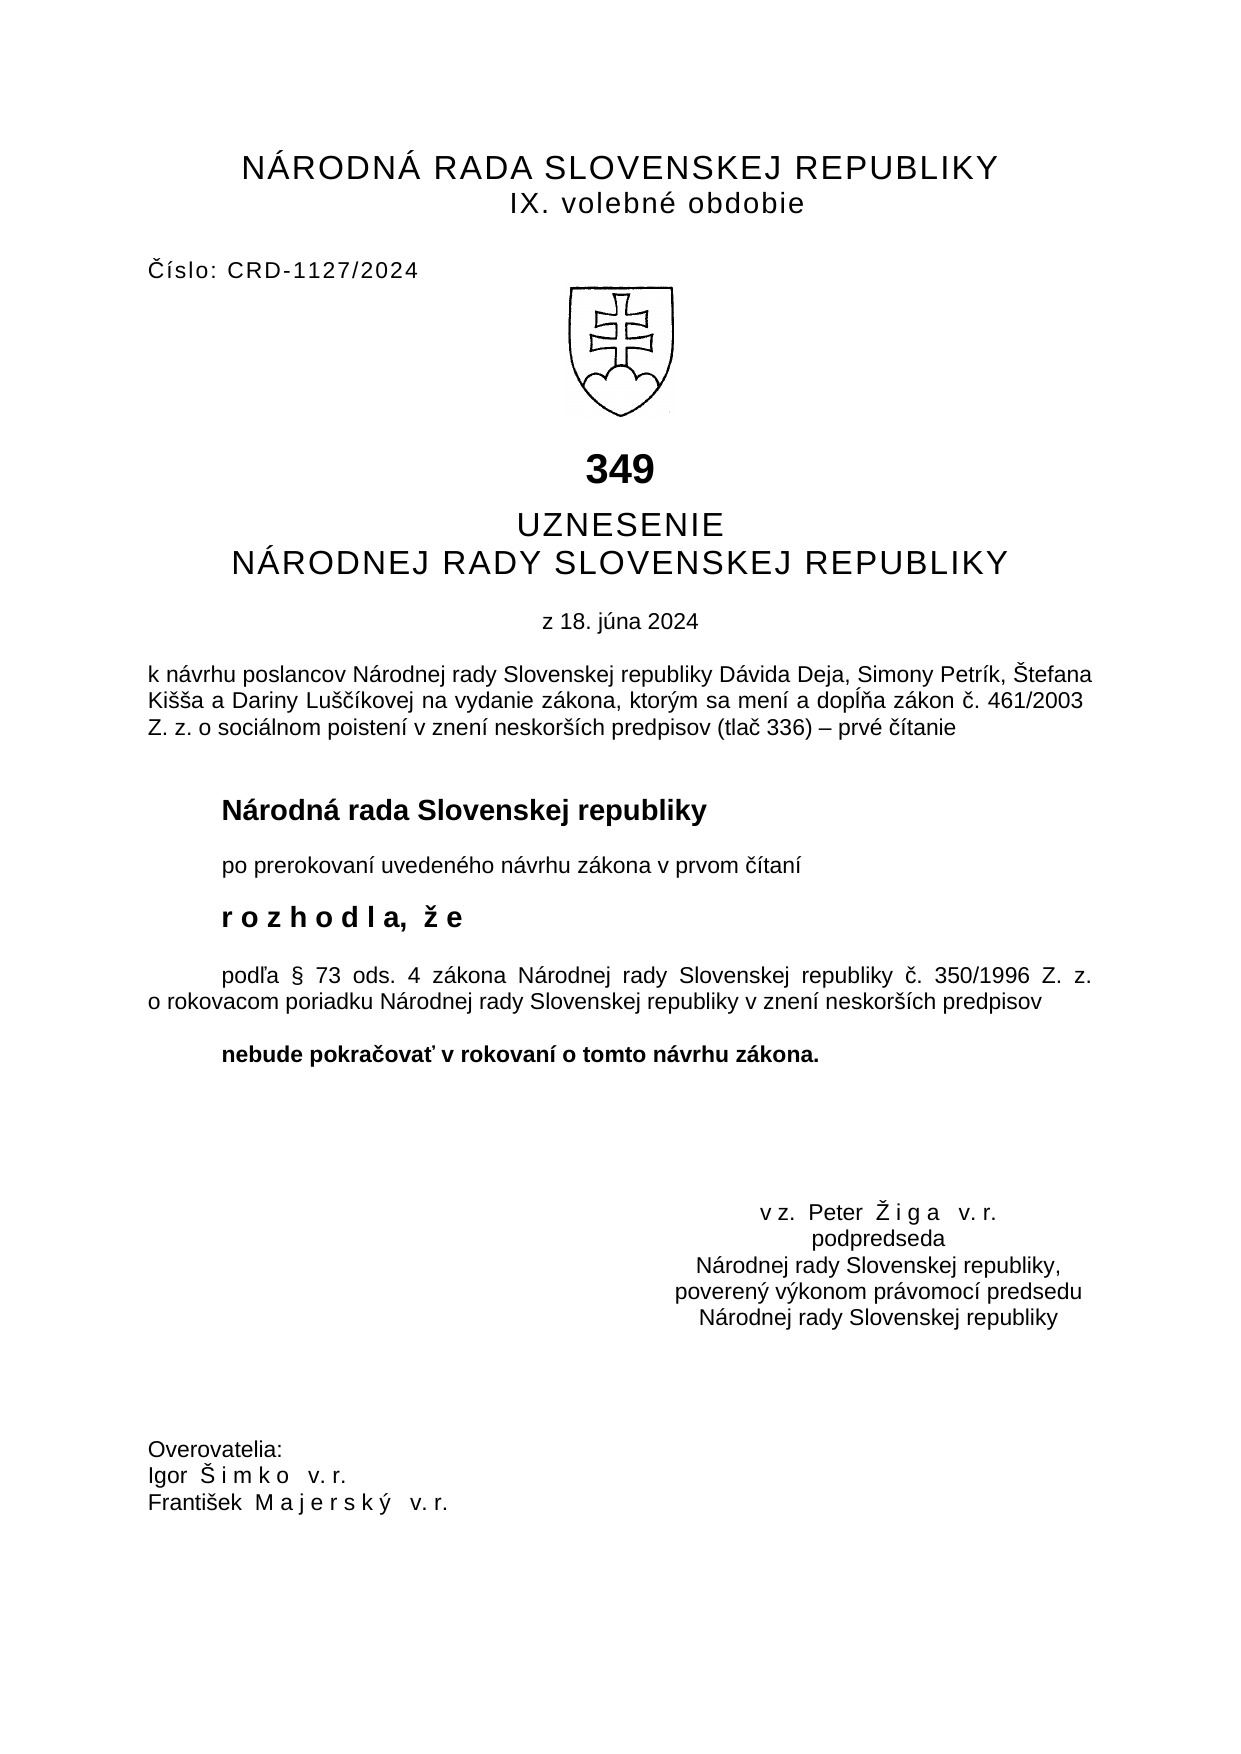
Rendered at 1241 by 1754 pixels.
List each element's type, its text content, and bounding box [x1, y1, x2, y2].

text podpredseda [664, 1225, 1092, 1252]
text podľa § 73 ods. 4 zákona Národnej rady Slovenskej republiky č. 350/1996 Z. z. o rokovacom poriadku Národnej rady Slovenskej republiky v znení neskorších predpisov [148, 962, 1092, 1014]
text po prerokovaní uvedeného návrhu zákona v prvom čítaní [148, 852, 1092, 879]
text Igor Š i m k o v. r. [148, 1462, 1092, 1489]
picture [563, 283, 677, 420]
subtitle IX. volebné obdobie [148, 186, 1092, 220]
text z 18. júna 2024 [148, 608, 1092, 634]
text Overovatelia: [148, 1436, 1092, 1462]
subtitle NÁRODNÁ RADA SLOVENSKEJ REPUBLIKY [148, 148, 1092, 186]
text 349 [148, 444, 1092, 492]
text Národná rada Slovenskej republiky [148, 793, 1092, 826]
subtitle r o z h o d l a, ž e [221, 900, 1092, 934]
subtitle UZNESENIE [148, 505, 1092, 543]
text nebude pokračovať v rokovaní o tomto návrhu zákona. [148, 1041, 1092, 1067]
text František M a j e r s k ý v. r. [148, 1489, 1092, 1515]
text v z. Peter Ž i g a v. r. [664, 1199, 1092, 1225]
subtitle NÁRODNEJ RADY SLOVENSKEJ REPUBLIKY [148, 543, 1092, 582]
text Číslo: CRD-1127/2024 [148, 257, 1092, 283]
text poverený výkonom právomocí predsedu Národnej rady Slovenskej republiky [664, 1278, 1092, 1331]
text Národnej rady Slovenskej republiky, [664, 1252, 1092, 1278]
text k návrhu poslancov Národnej rady Slovenskej republiky Dávida Deja, Simony Petrík, Štefana Kišša a Dariny Luščíkovej na vydanie zákona, ktorým sa mení a dopĺňa zákon č. 461/2003 Z. z. o sociálnom poistení v znení neskorších predpisov (tlač 336) – prvé čítanie [148, 661, 1092, 740]
